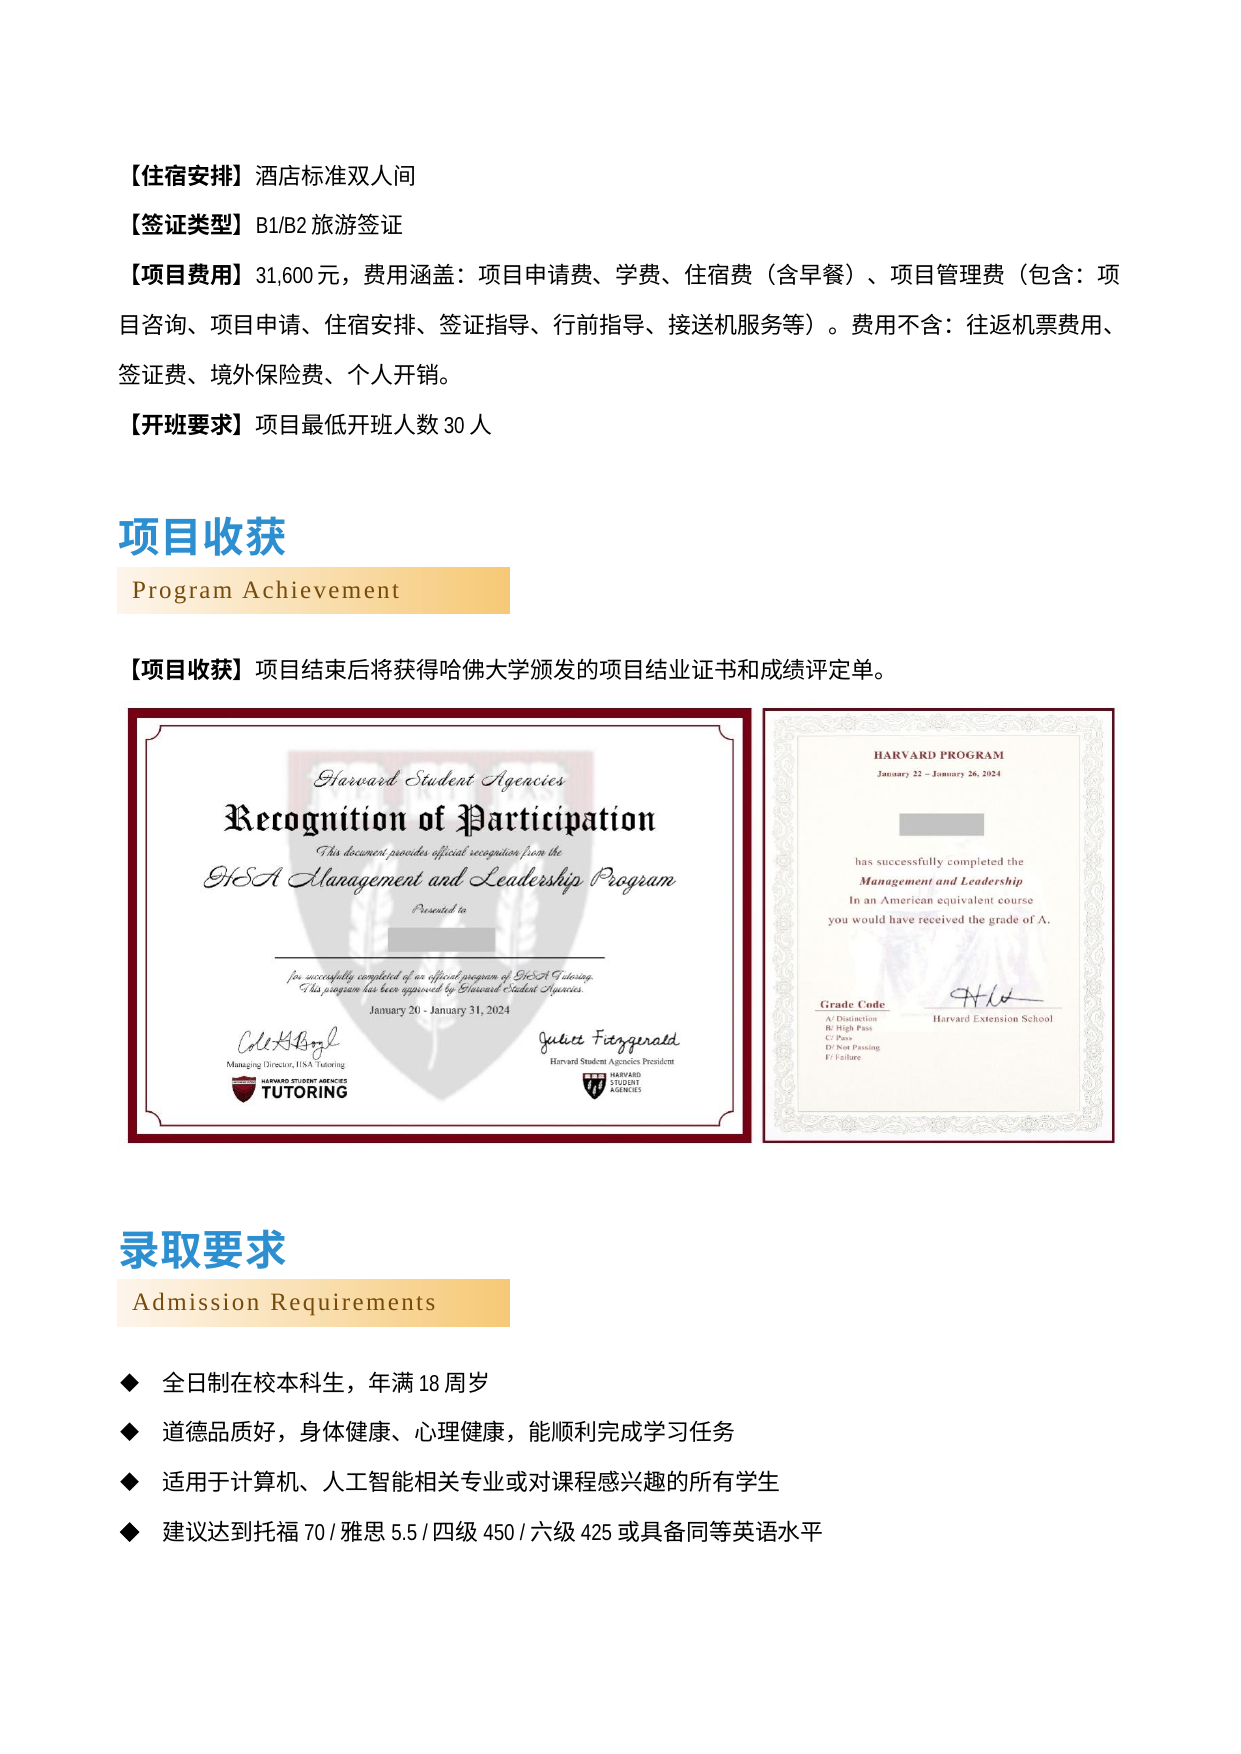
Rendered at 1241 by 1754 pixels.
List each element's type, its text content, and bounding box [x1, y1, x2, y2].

list 【项目费用】31,600元，费用涵盖：项目申请费、学费、住宿费（含早餐）、项目管理费（包含：项目咨询、项目申请、住宿安排、签证指导、行前指导、接送机服务等）。费用不含：往返机票费用、签证费、境外保险费、个人开销。 [118, 257, 1122, 390]
text 项目收获 [118, 504, 1122, 564]
list 建议达到托福70 / 雅思5.5 / 四级450 / 六级425 或具备同等英语水平 [118, 1514, 1122, 1547]
list 适用于计算机、人工智能相关专业或对课程感兴趣的所有学生 [118, 1464, 1122, 1497]
text 【项目收获】项目结束后将获得哈佛大学颁发的项目结业证书和成绩评定单。 [118, 652, 1122, 685]
text 录取要求 [118, 1217, 1122, 1277]
text 【签证类型】B1/B2旅游签证 [118, 207, 1122, 241]
text 【住宿安排】酒店标准双人间 [118, 158, 1122, 191]
picture [118, 701, 1123, 1152]
list 道德品质好，身体健康、心理健康，能顺利完成学习任务 [118, 1414, 1122, 1447]
list 【开班要求】项目最低开班人数30人 [118, 407, 1122, 440]
list 全日制在校本科生，年满18周岁 [118, 1364, 1122, 1398]
